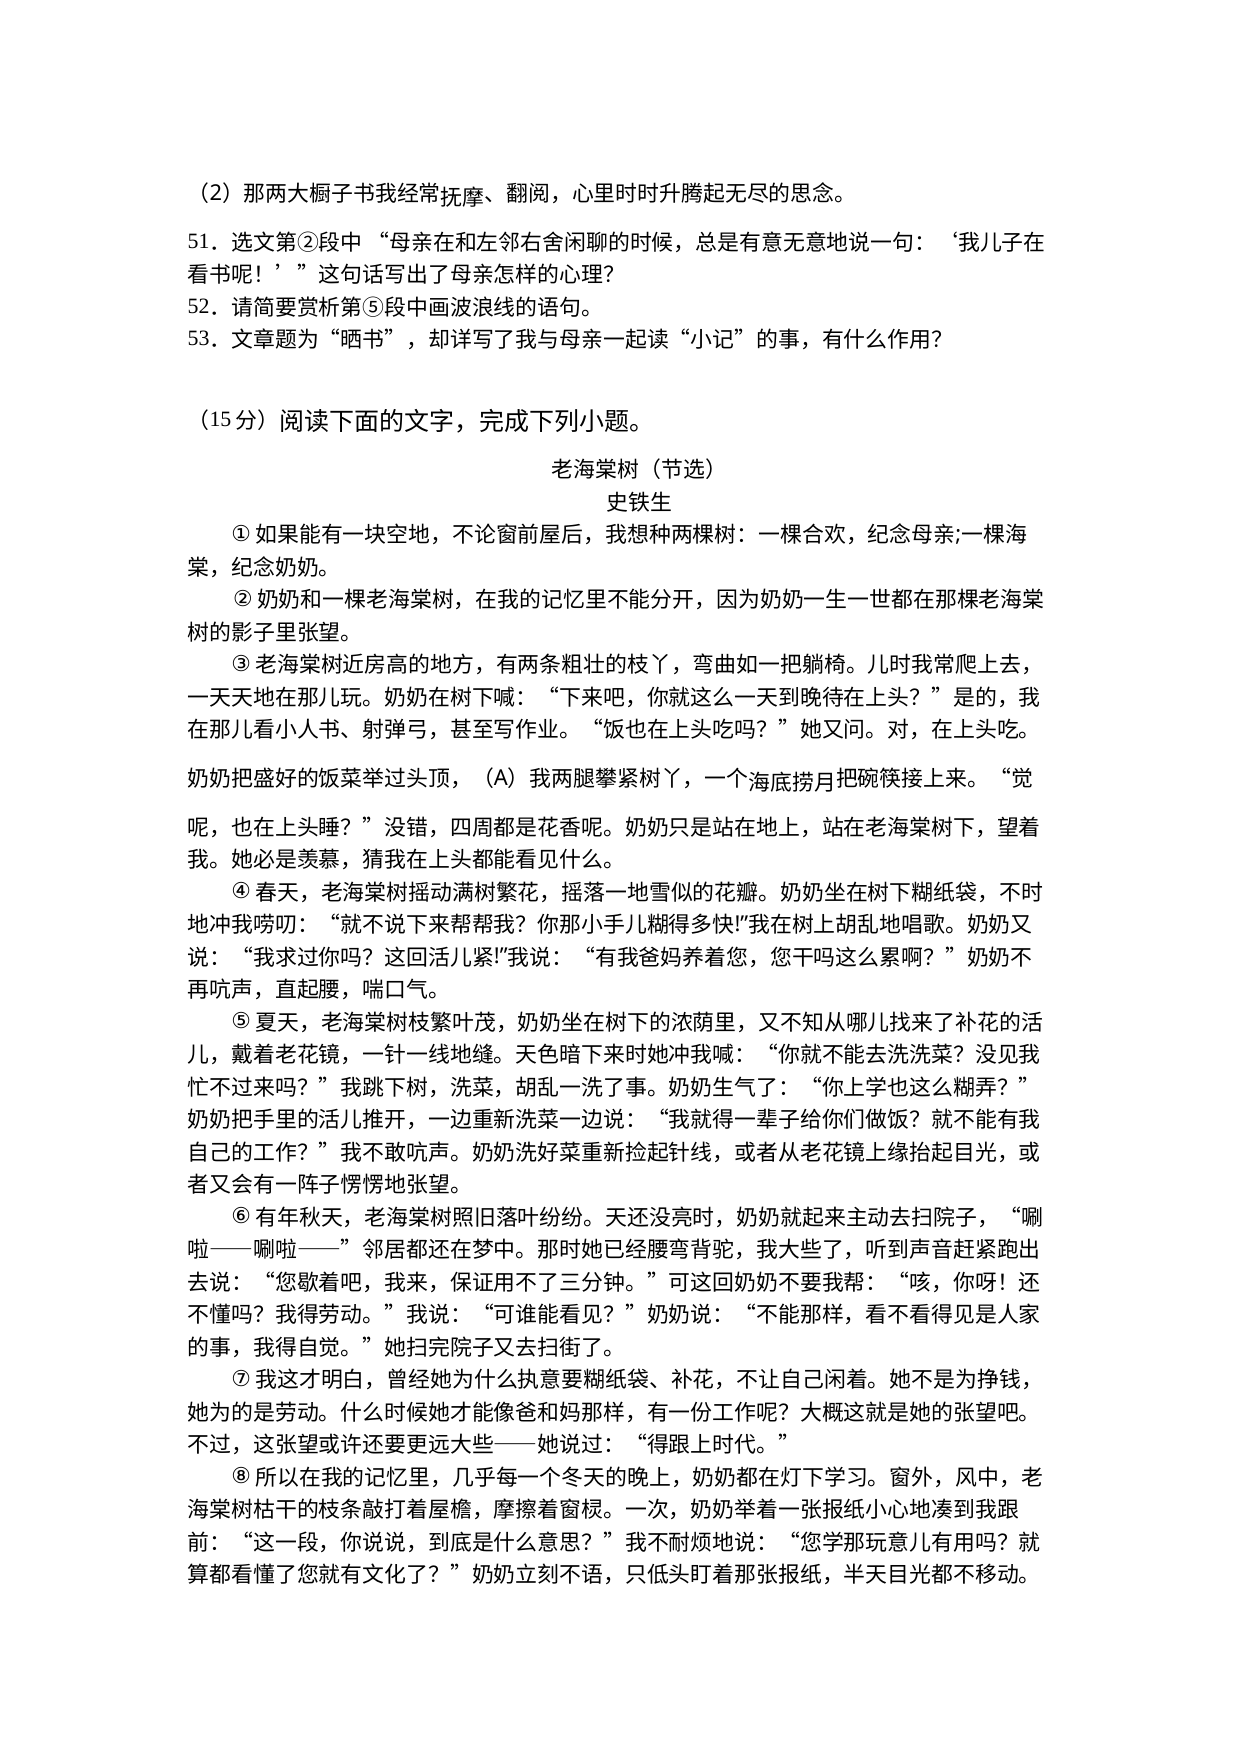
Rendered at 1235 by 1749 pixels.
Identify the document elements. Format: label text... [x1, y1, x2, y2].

text 52．请简要赏析第⑤段中画波浪线的语句。 [187, 289, 1047, 322]
text ③老海棠树近房高的地方，有两条粗壮的枝丫，弯曲如一把躺椅。儿时我常爬上去，一天天地在那儿玩。奶奶在树下喊：“下来吧，你就这么一天到晚待在上头？”是的，我在那儿看小人书、射弹弓，甚至写作业。“饭也在上头吃吗？”她又问。对，在上头吃。奶奶把盛好的饭菜举过头顶，（A）我两腿攀紧树丫，一个海底捞月把碗筷接上来。“觉呢，也在上头睡？”没错，四周都是花香呢。奶奶只是站在地上，站在老海棠树下，望着我。她必是羡慕，猜我在上头都能看见什么。 [187, 647, 1047, 874]
text 老海棠树（节选） [187, 452, 1047, 484]
text ②奶奶和一棵老海棠树，在我的记忆里不能分开，因为奶奶一生一世都在那棵老海棠树的影子里张望。 [187, 582, 1047, 647]
text ①如果能有一块空地，不论窗前屋后，我想种两棵树：一棵合欢，纪念母亲;一棵海棠，纪念奶奶。 [187, 517, 1047, 582]
text 53．文章题为“晒书”，却详写了我与母亲一起读“小记”的事，有什么作用？ [187, 322, 1047, 354]
text （15分）阅读下面的文字，完成下列小题。 [187, 387, 1047, 452]
text ⑤夏天，老海棠树枝繁叶茂，奶奶坐在树下的浓荫里，又不知从哪儿找来了补花的活儿，戴着老花镜，一针一线地缝。天色暗下来时她冲我喊：“你就不能去洗洗菜？没见我忙不过来吗？”我跳下树，洗菜，胡乱一洗了事。奶奶生气了：“你上学也这么糊弄？”奶奶把手里的活儿推开，一边重新洗菜一边说：“我就得一辈子给你们做饭？就不能有我自己的工作？”我不敢吭声。奶奶洗好菜重新捡起针线，或者从老花镜上缘抬起目光，或者又会有一阵子愣愣地张望。 [187, 1004, 1047, 1199]
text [187, 1459, 1047, 1589]
text ④春天，老海棠树摇动满树繁花，摇落一地雪似的花瓣。奶奶坐在树下糊纸袋，不时地冲我唠叨：“就不说下来帮帮我？你那小手儿糊得多快!”我在树上胡乱地唱歌。奶奶又说：“我求过你吗？这回活儿紧!”我说：“有我爸妈养着您，您干吗这么累啊？”奶奶不再吭声，直起腰，喘口气。 [187, 874, 1047, 1004]
text ⑥有年秋天，老海棠树照旧落叶纷纷。天还没亮时，奶奶就起来主动去扫院子，“唰啦——唰啦——”邻居都还在梦中。那时她已经腰弯背驼，我大些了，听到声音赶紧跑出去说：“您歇着吧，我来，保证用不了三分钟。”可这回奶奶不要我帮：“咳，你呀！还不懂吗？我得劳动。”我说：“可谁能看见？”奶奶说：“不能那样，看不看得见是人家的事，我得自觉。”她扫完院子又去扫街了。 [187, 1199, 1047, 1362]
text 史铁生 [187, 484, 1047, 517]
text ⑦我这才明白，曾经她为什么执意要糊纸袋、补花，不让自己闲着。她不是为挣钱，她为的是劳动。什么时候她才能像爸和妈那样，有一份工作呢？大概这就是她的张望吧。不过，这张望或许还要更远大些——她说过：“得跟上时代。” [187, 1362, 1047, 1459]
text （2）那两大橱子书我经常抚摩、翻阅，心里时时升腾起无尽的思念。 [187, 159, 1047, 224]
text 51．选文第②段中 “母亲在和左邻右舍闲聊的时候，总是有意无意地说一句：‘我儿子在看书呢！’”这句话写出了母亲怎样的心理？ [187, 224, 1047, 289]
